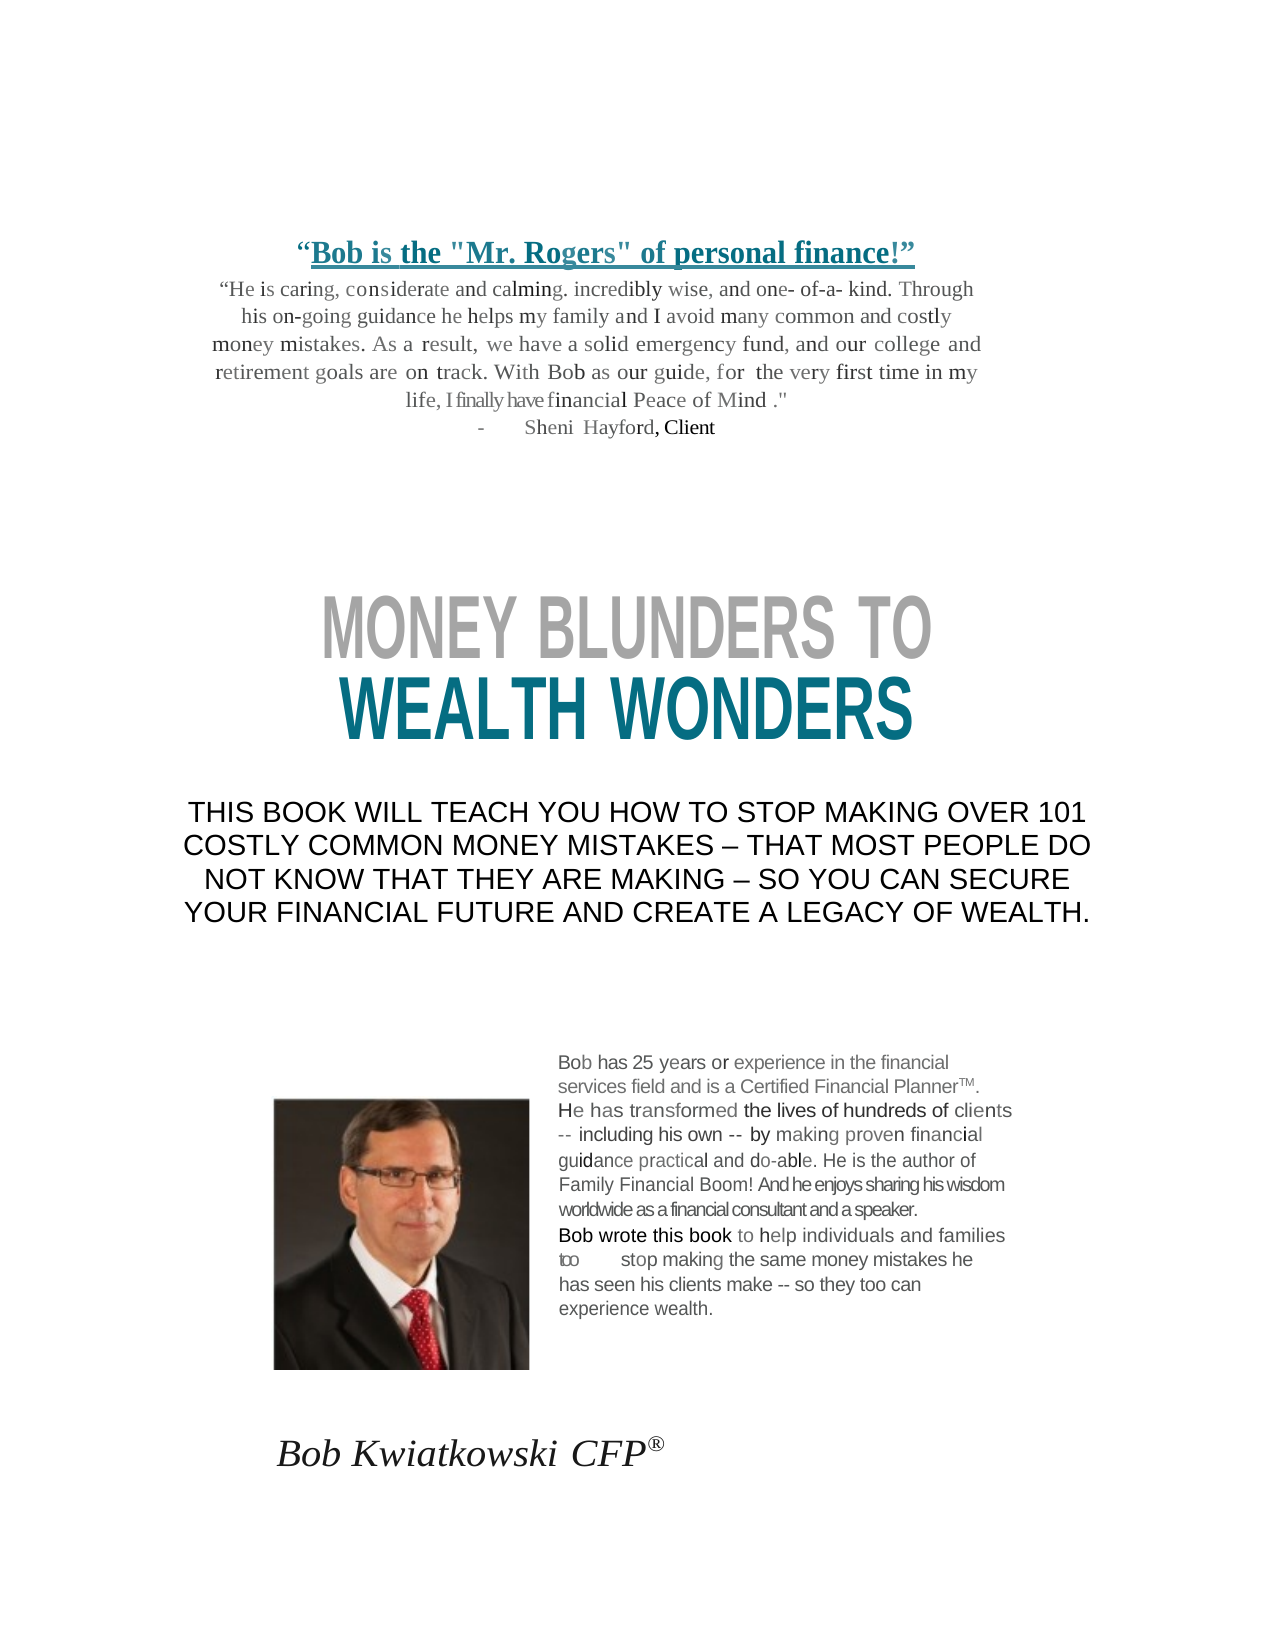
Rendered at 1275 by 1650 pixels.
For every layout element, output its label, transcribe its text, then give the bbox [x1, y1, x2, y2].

text Bob has 25 years or experience in the financial services field and is a Certified Financial PlannerTM. [558, 1051, 1014, 1098]
text -- including his own -- by making proven financial [558, 1123, 1014, 1146]
list Sheni Hayford, Client [207, 415, 985, 439]
picture [271, 1096, 530, 1370]
text THIS BOOK WILL TEACH YOU HOW TO STOP MAKING OVER 101 COSTLY COMMON MONEY MISTAKES – THAT MOST PEOPLE DO NOT KNOW THAT THEY ARE MAKING – SO YOU CAN SECURE YOUR FINANCIAL FUTURE AND CREATE A LEGACY OF WEALTH. [179, 794, 1096, 929]
text Bob wrote this book to help individuals and families too stop making the same money mistakes he has seen his clients make -- so they too can experience wealth. [558, 1224, 1006, 1320]
text He has transformed the lives of hundreds of clients [558, 1099, 1014, 1122]
text “Bob is the "Mr. Rogers" of personal finance!” [207, 233, 1004, 270]
text Bob Kwiatkowski CFP® [276, 1431, 1096, 1475]
text “He is caring, considerate and calming. incredibly wise, and one- of-a- kind. Through his on-going guidance he helps my family and I avoid many common and costly money mistakes. As a result, we have a solid emergency fund, and our college and retirement goals are on track. With Bob as our guide, for the very first time in my life, I finally have financial Peace of Mind ." [207, 276, 985, 412]
text guidance practical and do-able. He is the author of Family Financial Boom! And he enjoys sharing his wisdom worldwide as a financial consultant and a speaker. [558, 1149, 1006, 1221]
title MONEY BLUNDERS TO WEALTH WONDERS [319, 592, 935, 759]
